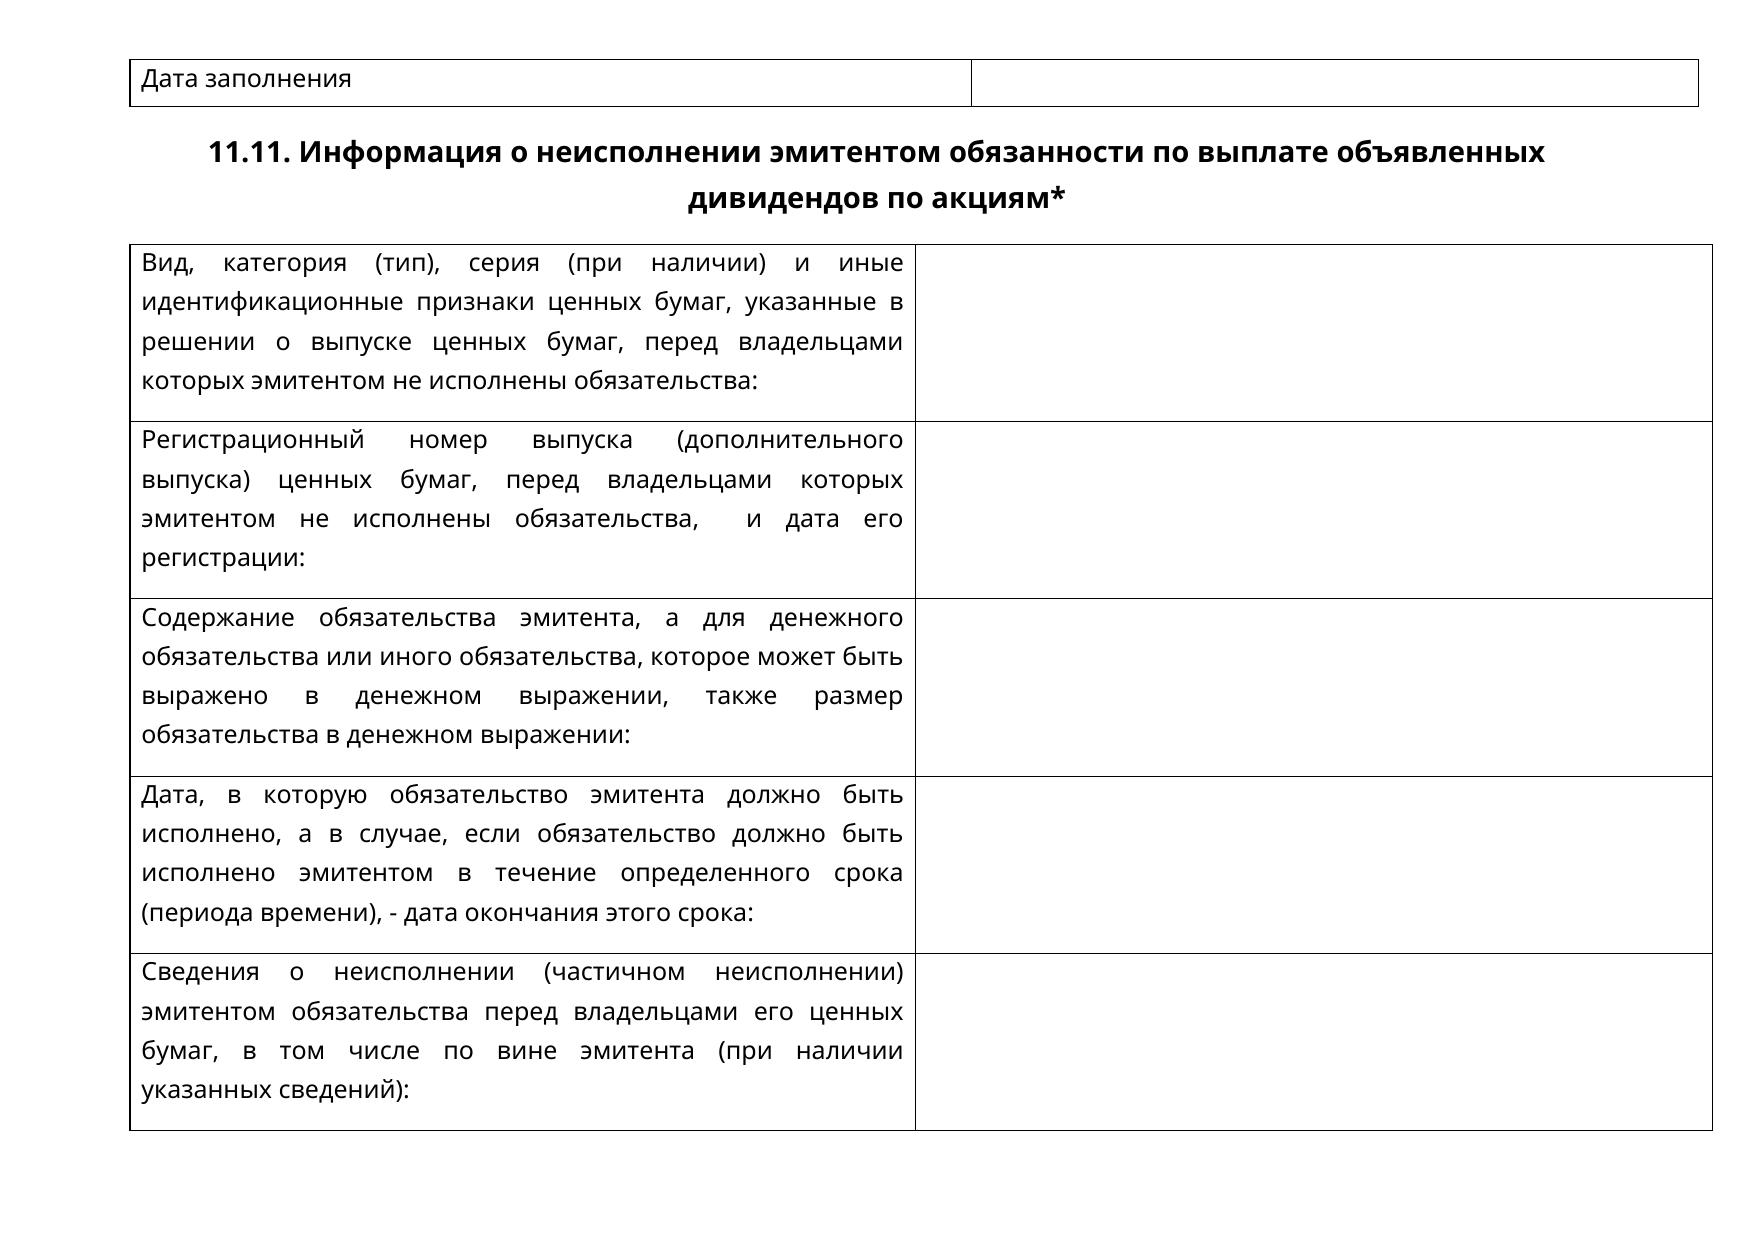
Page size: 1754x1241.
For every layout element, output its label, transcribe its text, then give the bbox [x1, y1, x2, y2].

table_cell Дата, в которую обязательство эмитента должно быть исполнено, а в случае, если обязательство должно быть исполнено эмитентом в течение определенного срока (периода времени), - дата окончания этого срока: [131, 777, 915, 953]
table_cell [916, 954, 1712, 1130]
table_cell [916, 599, 1712, 776]
table_header Дата заполнения [131, 60, 971, 106]
table_cell Сведения о неисполнении (частичном неисполнении) эмитентом обязательства перед владельцами его ценных бумаг, в том числе по вине эмитента (при наличии указанных сведений): [131, 954, 915, 1130]
table_cell [916, 422, 1712, 598]
table_cell Содержание обязательства эмитента, а для денежного обязательства или иного обязательства, которое может быть выражено в денежном выражении, также размер обязательства в денежном выражении: [131, 599, 915, 776]
text 11.11. Информация о неисполнении эмитентом обязанности по выплате объявленных дивидендов по акциям* [118, 132, 1636, 217]
table_header Вид, категория (тип), серия (при наличии) и иные идентификационные признаки ценных бумаг, указанные в решении о выпуске ценных бумаг, перед владельцами которых эмитентом не исполнены обязательства: [131, 245, 915, 421]
table_cell Регистрационный номер выпуска (дополнительного выпуска) ценных бумаг, перед владельцами которых эмитентом не исполнены обязательства, и дата его регистрации: [131, 422, 915, 598]
table_cell [916, 777, 1712, 953]
table_header [916, 245, 1712, 421]
table_header [972, 60, 1698, 106]
